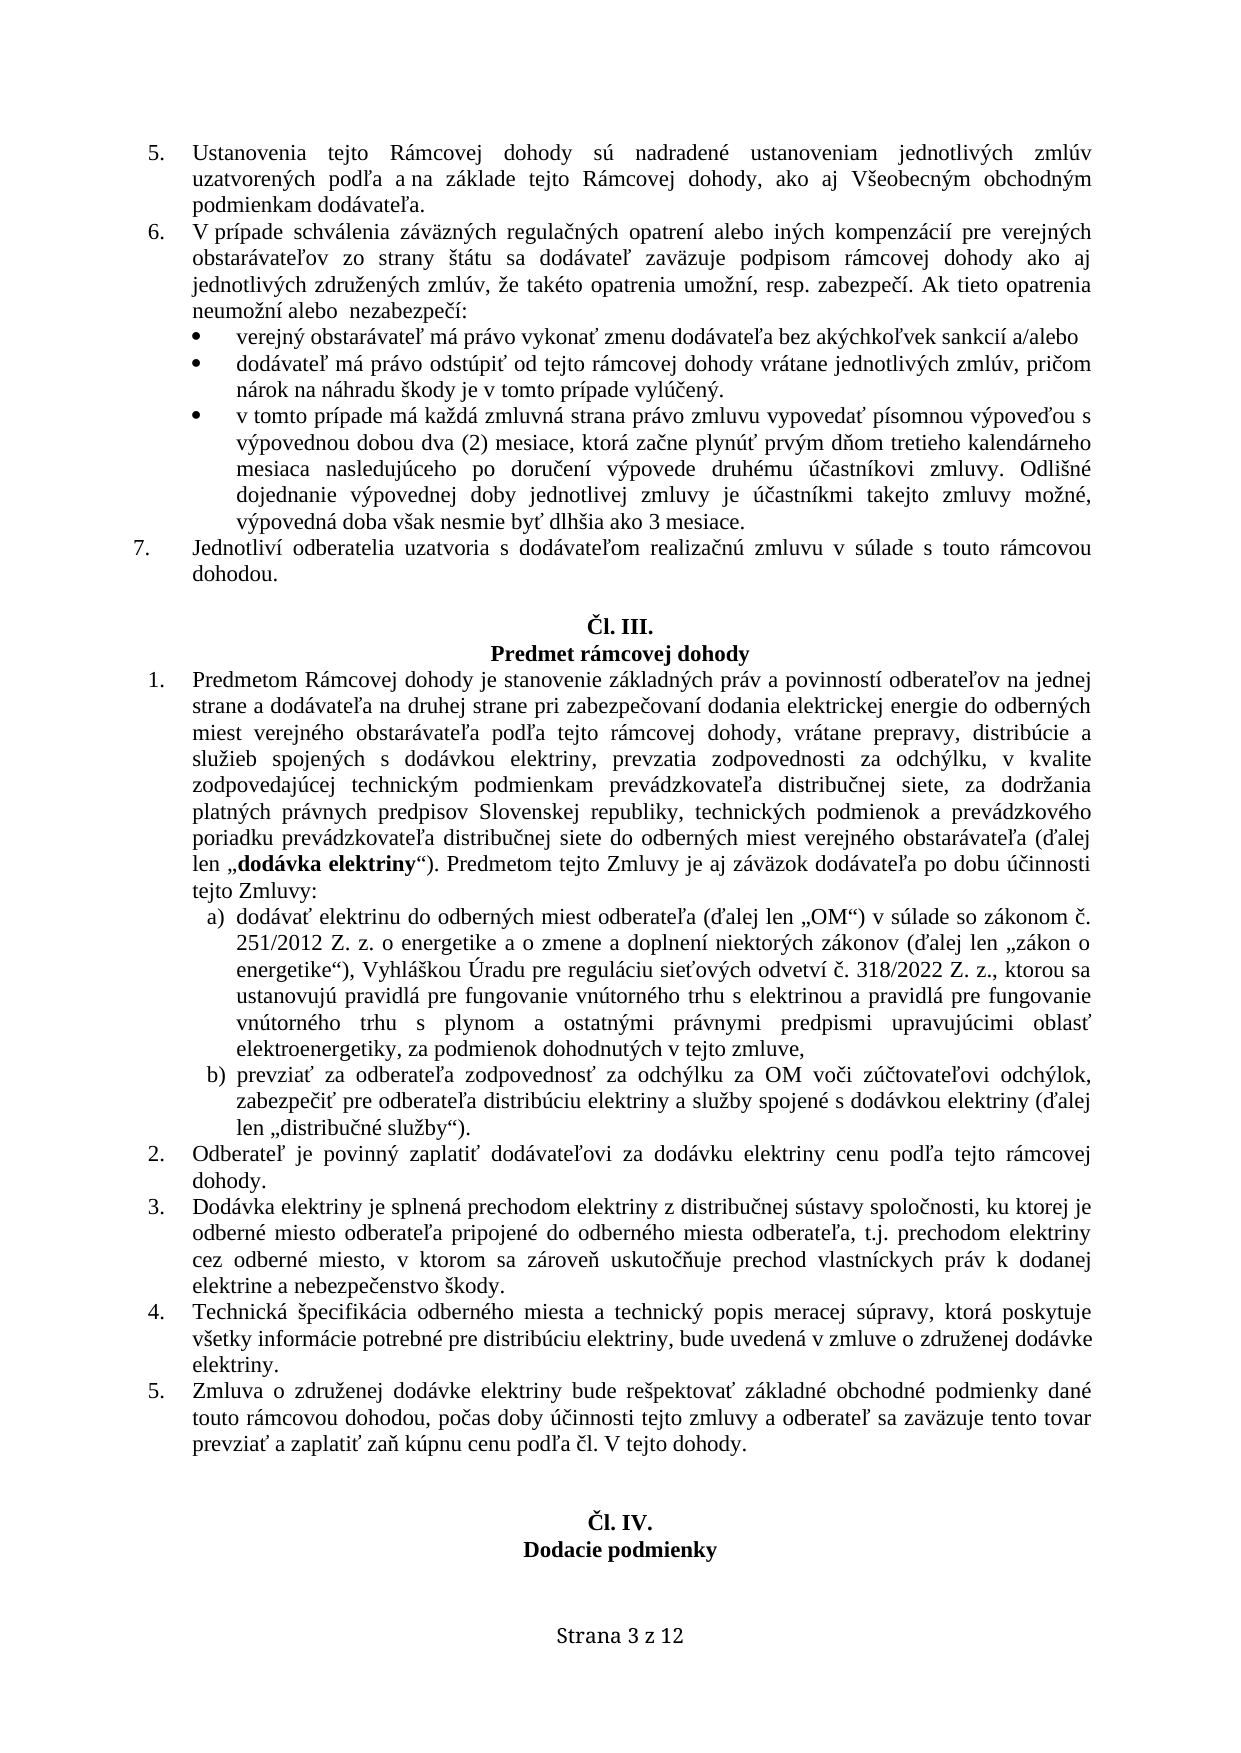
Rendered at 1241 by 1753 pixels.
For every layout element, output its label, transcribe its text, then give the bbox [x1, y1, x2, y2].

list Odberateľ je povinný zaplatiť dodávateľovi za dodávku elektriny cenu podľa tejto rámcovej dohody. [148, 1140, 1093, 1193]
list dodávateľ má právo odstúpiť od tejto rámcovej dohody vrátane jednotlivých zmlúv, pričom nárok na náhradu škody je v tomto prípade vylúčený. [192, 350, 1093, 402]
list Zmluva o združenej dodávke elektriny bude rešpektovať základné obchodné podmienky dané touto rámcovou dohodou, počas doby účinnosti tejto zmluvy a odberateľ sa zaväzuje tento tovar prevziať a zaplatiť zaň kúpnu cenu podľa čl. V tejto dohody. [148, 1377, 1093, 1457]
list Technická špecifikácia odberného miesta a technický popis meracej súpravy, ktorá poskytuje všetky informácie potrebné pre distribúciu elektriny, bude uvedená v zmluve o združenej dodávke elektriny. [148, 1298, 1093, 1377]
text Čl. IV. [148, 1509, 1093, 1536]
list v tomto prípade má každá zmluvná strana právo zmluvu vypovedať písomnou výpoveďou s výpovednou dobou dva (2) mesiace, ktorá začne plynúť prvým dňom tretieho kalendárneho mesiaca nasledujúceho po doručení výpovede druhému účastníkovi zmluvy. Odlišné dojednanie výpovednej doby jednotlivej zmluvy je účastníkmi takejto zmluvy možné, výpovedná doba však nesmie byť dlhšia ako 3 mesiace. [192, 402, 1093, 534]
list verejný obstarávateľ má právo vykonať zmenu dodávateľa bez akýchkoľvek sankcií a/alebo [192, 323, 1093, 350]
list Ustanovenia tejto Rámcovej dohody sú nadradené ustanoveniam jednotlivých zmlúv uzatvorených podľa a na základe tejto Rámcovej dohody, ako aj Všeobecným obchodným podmienkam dodávateľa. [148, 139, 1093, 218]
text Dodacie podmienky [148, 1536, 1093, 1562]
list dodávať elektrinu do odberných miest odberateľa (ďalej len „OM“) v súlade so zákonom č. 251/2012 Z. z. o energetike a o zmene a doplnení niektorých zákonov (ďalej len „zákon o energetike“), Vyhláškou Úradu pre reguláciu sieťových odvetví č. 318/2022 Z. z., ktorou sa ustanovujú pravidlá pre fungovanie vnútorného trhu s elektrinou a pravidlá pre fungovanie vnútorného trhu s plynom a ostatnými právnymi predpismi upravujúcimi oblasť elektroenergetiky, za podmienok dohodnutých v tejto zmluve, [207, 903, 1093, 1061]
text Čl. III. [148, 613, 1093, 639]
text b) prevziať za odberateľa zodpovednosť za odchýlku za OM voči zúčtovateľovi odchýlok, zabezpečiť pre odberateľa distribúciu elektriny a služby spojené s dodávkou elektriny (ďalej len „distribučné služby“). [207, 1061, 1093, 1140]
list Dodávka elektriny je splnená prechodom elektriny z distribučnej sústavy spoločnosti, ku ktorej je odberné miesto odberateľa pripojené do odberného miesta odberateľa, t.j. prechodom elektriny cez odberné miesto, v ktorom sa zároveň uskutočňuje prechod vlastníckych práv k dodanej elektrine a nebezpečenstvo škody. [148, 1193, 1093, 1298]
list Predmetom Rámcovej dohody je stanovenie základných práv a povinností odberateľov na jednej strane a dodávateľa na druhej strane pri zabezpečovaní dodania elektrickej energie do odberných miest verejného obstarávateľa podľa tejto rámcovej dohody, vrátane prepravy, distribúcie a služieb spojených s dodávkou elektriny, prevzatia zodpovednosti za odchýlku, v kvalite zodpovedajúcej technickým podmienkam prevádzkovateľa distribučnej siete, za dodržania platných právnych predpisov Slovenskej republiky, technických podmienok a prevádzkového poriadku prevádzkovateľa distribučnej siete do odberných miest verejného obstarávateľa (ďalej len „dodávka elektriny“). Predmetom tejto Zmluvy je aj záväzok dodávateľa po dobu účinnosti tejto Zmluvy: [148, 666, 1093, 903]
list Jednotliví odberatelia uzatvoria s dodávateľom realizačnú zmluvu v súlade s touto rámcovou dohodou. [133, 534, 1093, 587]
text Predmet rámcovej dohody [148, 639, 1093, 666]
list V prípade schválenia záväzných regulačných opatrení alebo iných kompenzácií pre verejných obstarávateľov zo strany štátu sa dodávateľ zaväzuje podpisom rámcovej dohody ako aj jednotlivých združených zmlúv, že takéto opatrenia umožní, resp. zabezpečí. Ak tieto opatrenia neumožní alebo nezabezpečí: [148, 218, 1093, 323]
